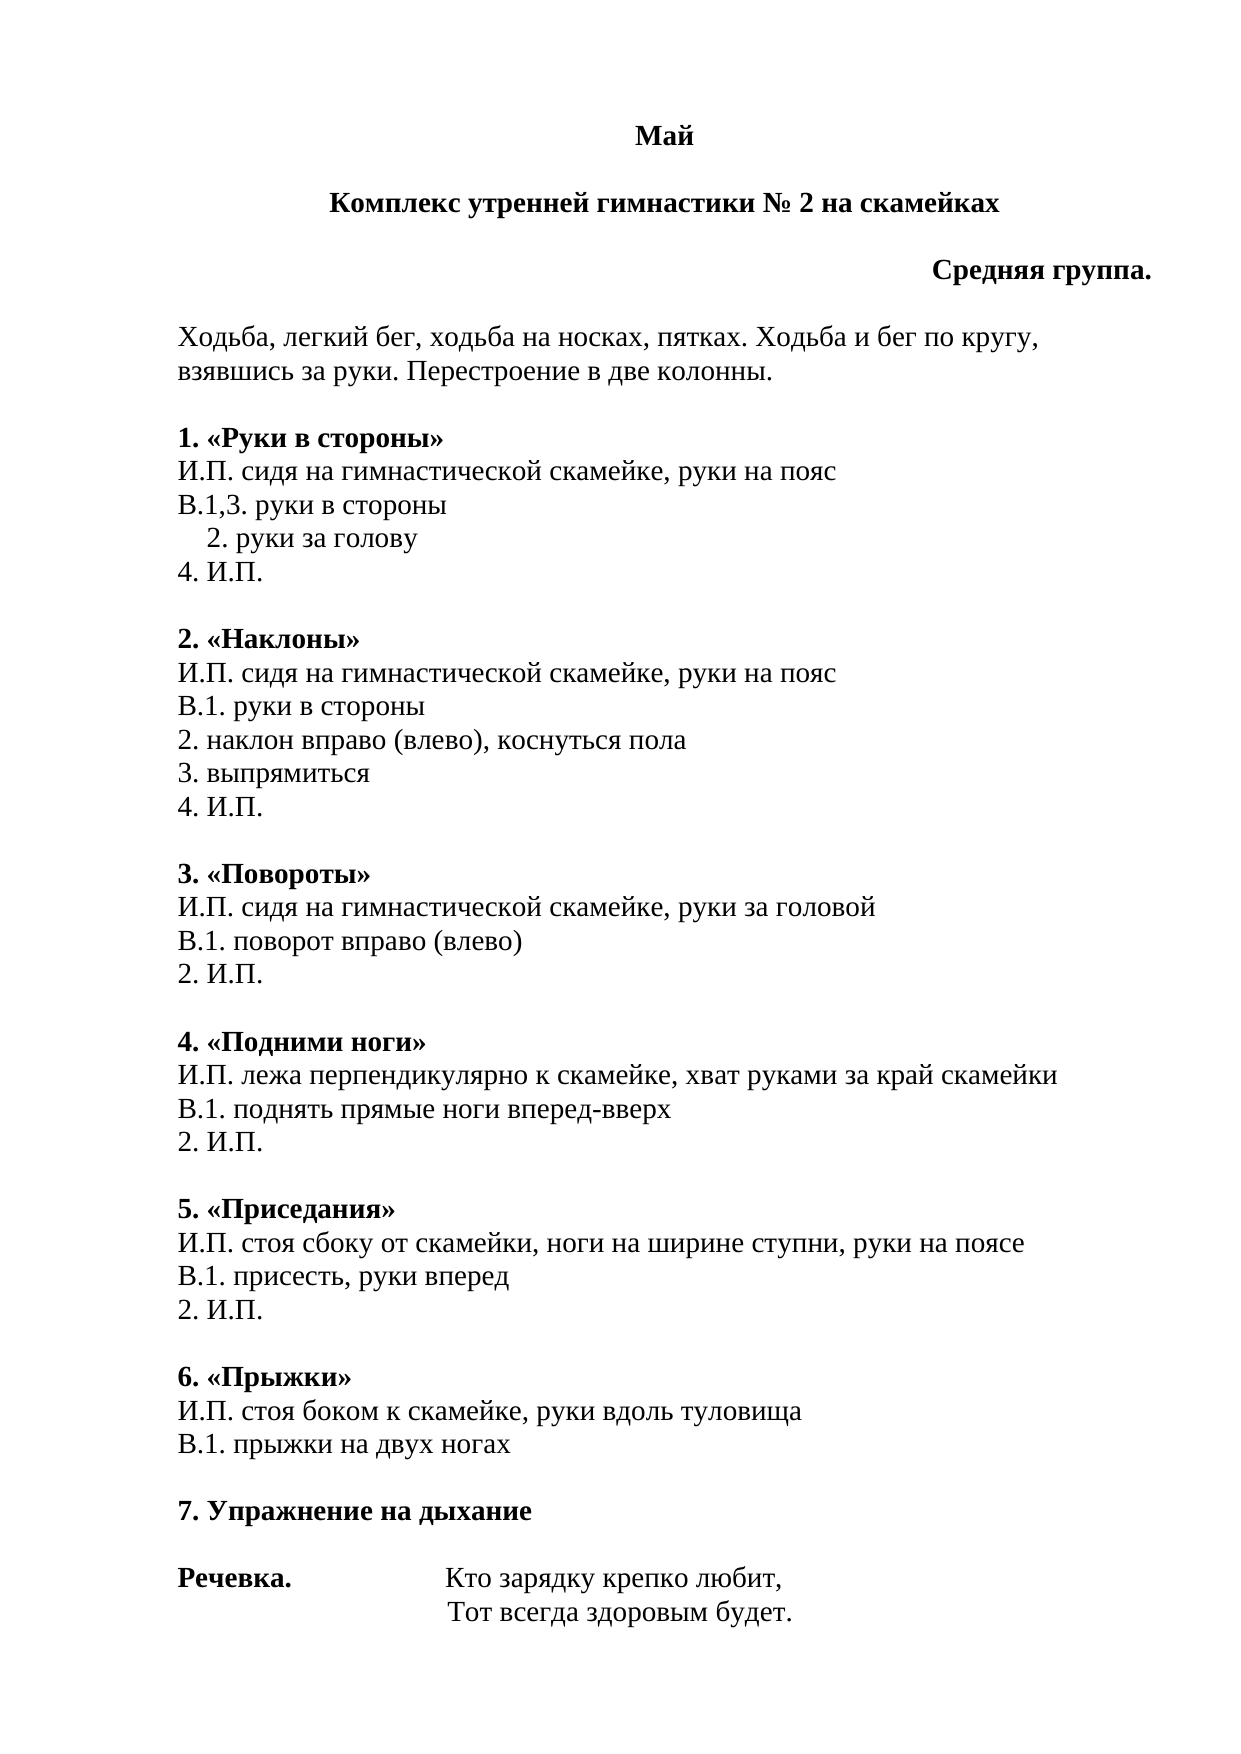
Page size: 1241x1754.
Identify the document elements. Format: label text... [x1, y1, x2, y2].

text Тот всегда здоровым будет. [177, 1594, 1152, 1627]
text 5. «Приседания» [177, 1191, 1152, 1225]
text Май [177, 118, 1152, 152]
text 2. руки за голову [177, 521, 1152, 554]
text 2. И.П. [177, 1124, 1152, 1158]
text 3. выпрямиться [177, 755, 1152, 789]
text Комплекс утренней гимнастики № 2 на скамейках [177, 185, 1152, 219]
text Речевка. Кто зарядку крепко любит, [177, 1560, 1152, 1594]
text 7. Упражнение на дыхание [177, 1493, 1152, 1527]
text В.1. прыжки на двух ногах [177, 1426, 1152, 1460]
text 4. «Подними ноги» [177, 1024, 1152, 1057]
text 2. И.П. [177, 1292, 1152, 1326]
text В.1. поворот вправо (влево) [177, 923, 1152, 957]
text И.П. лежа перпендикулярно к скамейке, хват руками за край скамейки [177, 1057, 1152, 1091]
text В.1. присесть, руки вперед [177, 1258, 1152, 1292]
text 3. «Повороты» [177, 856, 1152, 889]
text В.1. поднять прямые ноги вперед-вверх [177, 1091, 1152, 1124]
text И.П. сидя на гимнастической скамейке, руки на пояс [177, 453, 1152, 487]
text 1. «Руки в стороны» [177, 420, 1152, 453]
text И.П. сидя на гимнастической скамейке, руки за головой [177, 889, 1152, 923]
text В.1. руки в стороны [177, 688, 1152, 722]
text В.1,3. руки в стороны [177, 487, 1152, 521]
text 2. наклон вправо (влево), коснуться пола [177, 722, 1152, 755]
text 6. «Прыжки» [177, 1359, 1152, 1393]
text 4. И.П. [177, 554, 1152, 588]
text И.П. стоя сбоку от скамейки, ноги на ширине ступни, руки на поясе [177, 1225, 1152, 1258]
text 2. И.П. [177, 957, 1152, 990]
text 4. И.П. [177, 789, 1152, 822]
text И.П. стоя боком к скамейке, руки вдоль туловища [177, 1393, 1152, 1426]
text Ходьба, легкий бег, ходьба на носках, пятках. Ходьба и бег по кругу, взявшись за руки. Перестроение в две колонны. [177, 319, 1152, 386]
text И.П. сидя на гимнастической скамейке, руки на пояс [177, 655, 1152, 688]
text Средняя группа. [177, 252, 1152, 286]
text 2. «Наклоны» [177, 621, 1152, 655]
